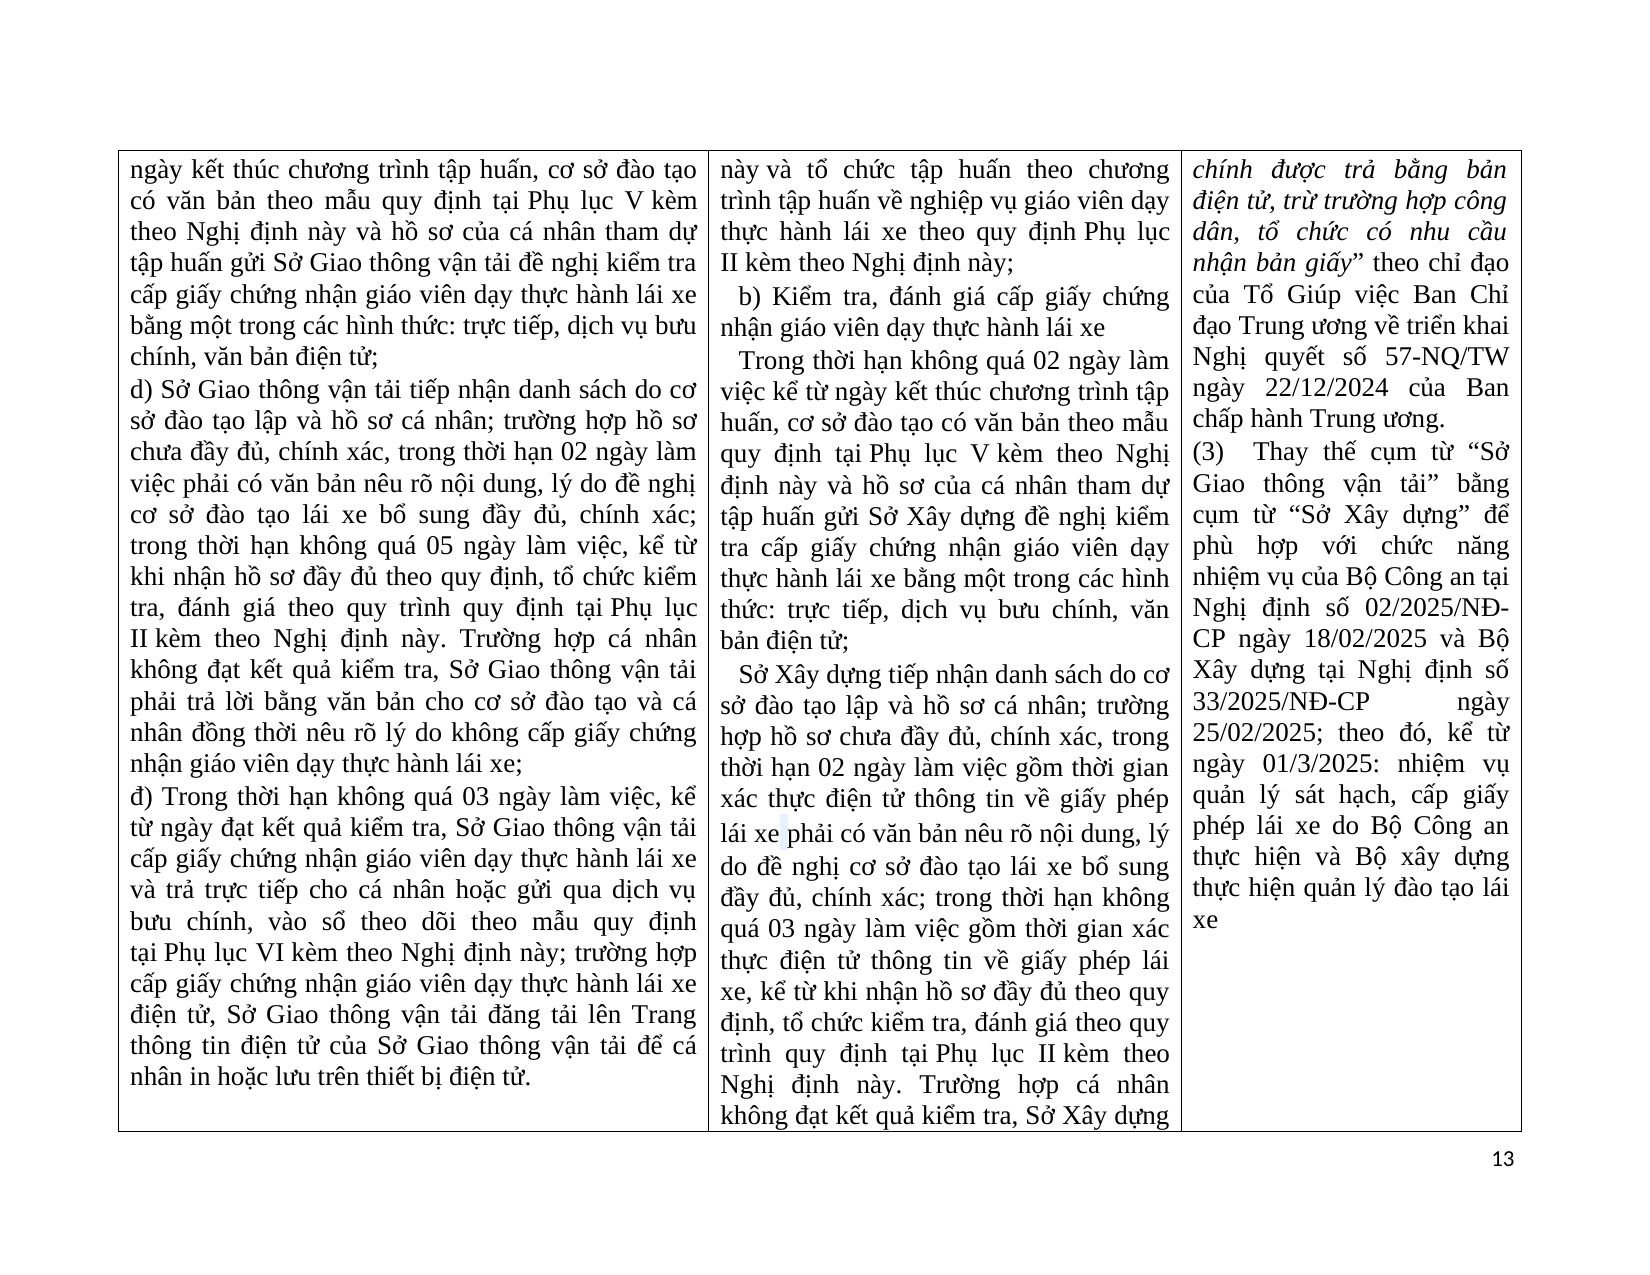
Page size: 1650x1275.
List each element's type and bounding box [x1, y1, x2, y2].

table_cell [709, 151, 1181, 1131]
table_cell [1182, 151, 1521, 1131]
table_cell [119, 151, 708, 1131]
